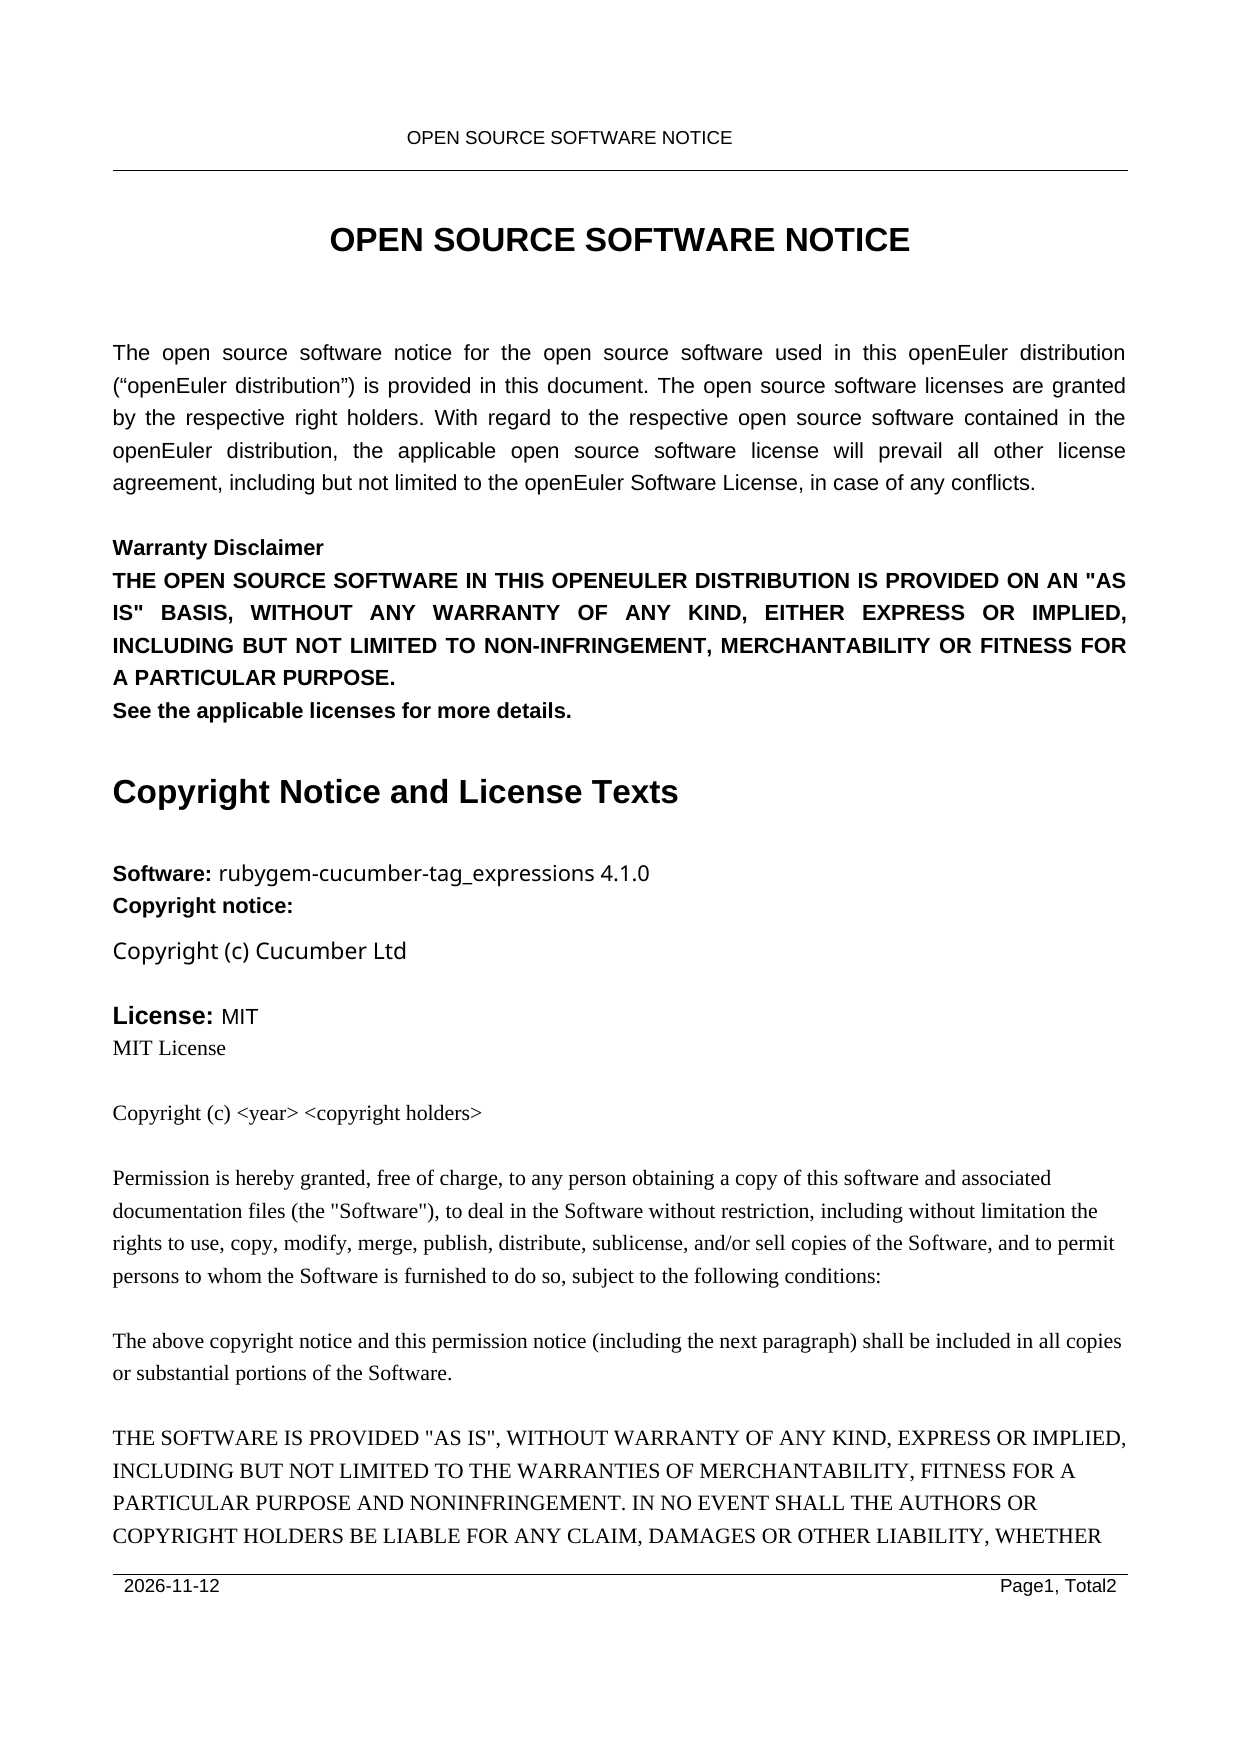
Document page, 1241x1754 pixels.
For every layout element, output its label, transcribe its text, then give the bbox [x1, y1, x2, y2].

text Copyright notice: [112, 889, 1128, 921]
text License: MIT [112, 999, 1128, 1031]
text OPEN SOURCE SOFTWARE NOTICE [112, 206, 1128, 271]
text Warranty Disclaimer [112, 531, 1128, 564]
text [112, 1031, 1128, 1551]
text Copyright Notice and License Texts [112, 759, 1128, 824]
text THE OPEN SOURCE SOFTWARE IN THIS OPENEULER DISTRIBUTION IS PROVIDED ON AN "AS IS" BASIS, WITHOUT ANY WARRANTY OF ANY KIND, EITHER EXPRESS OR IMPLIED, INCLUDING BUT NOT LIMITED TO NON-INFRINGEMENT, MERCHANTABILITY OR FITNESS FOR A PARTICULAR PURPOSE. See the applicable licenses for more details. [112, 564, 1128, 726]
title Software: rubygem-cucumber-tag_expressions 4.1.0 [112, 856, 1128, 889]
text Copyright (c) Cucumber Ltd [112, 934, 1128, 999]
text The open source software notice for the open source software used in this openEuler distribution (“openEuler distribution”) is provided in this document. The open source software licenses are granted by the respective right holders. With regard to the respective open source software contained in the openEuler distribution, the applicable open source software license will prevail all other license agreement, including but not limited to the openEuler Software License, in case of any conflicts. [112, 336, 1128, 499]
